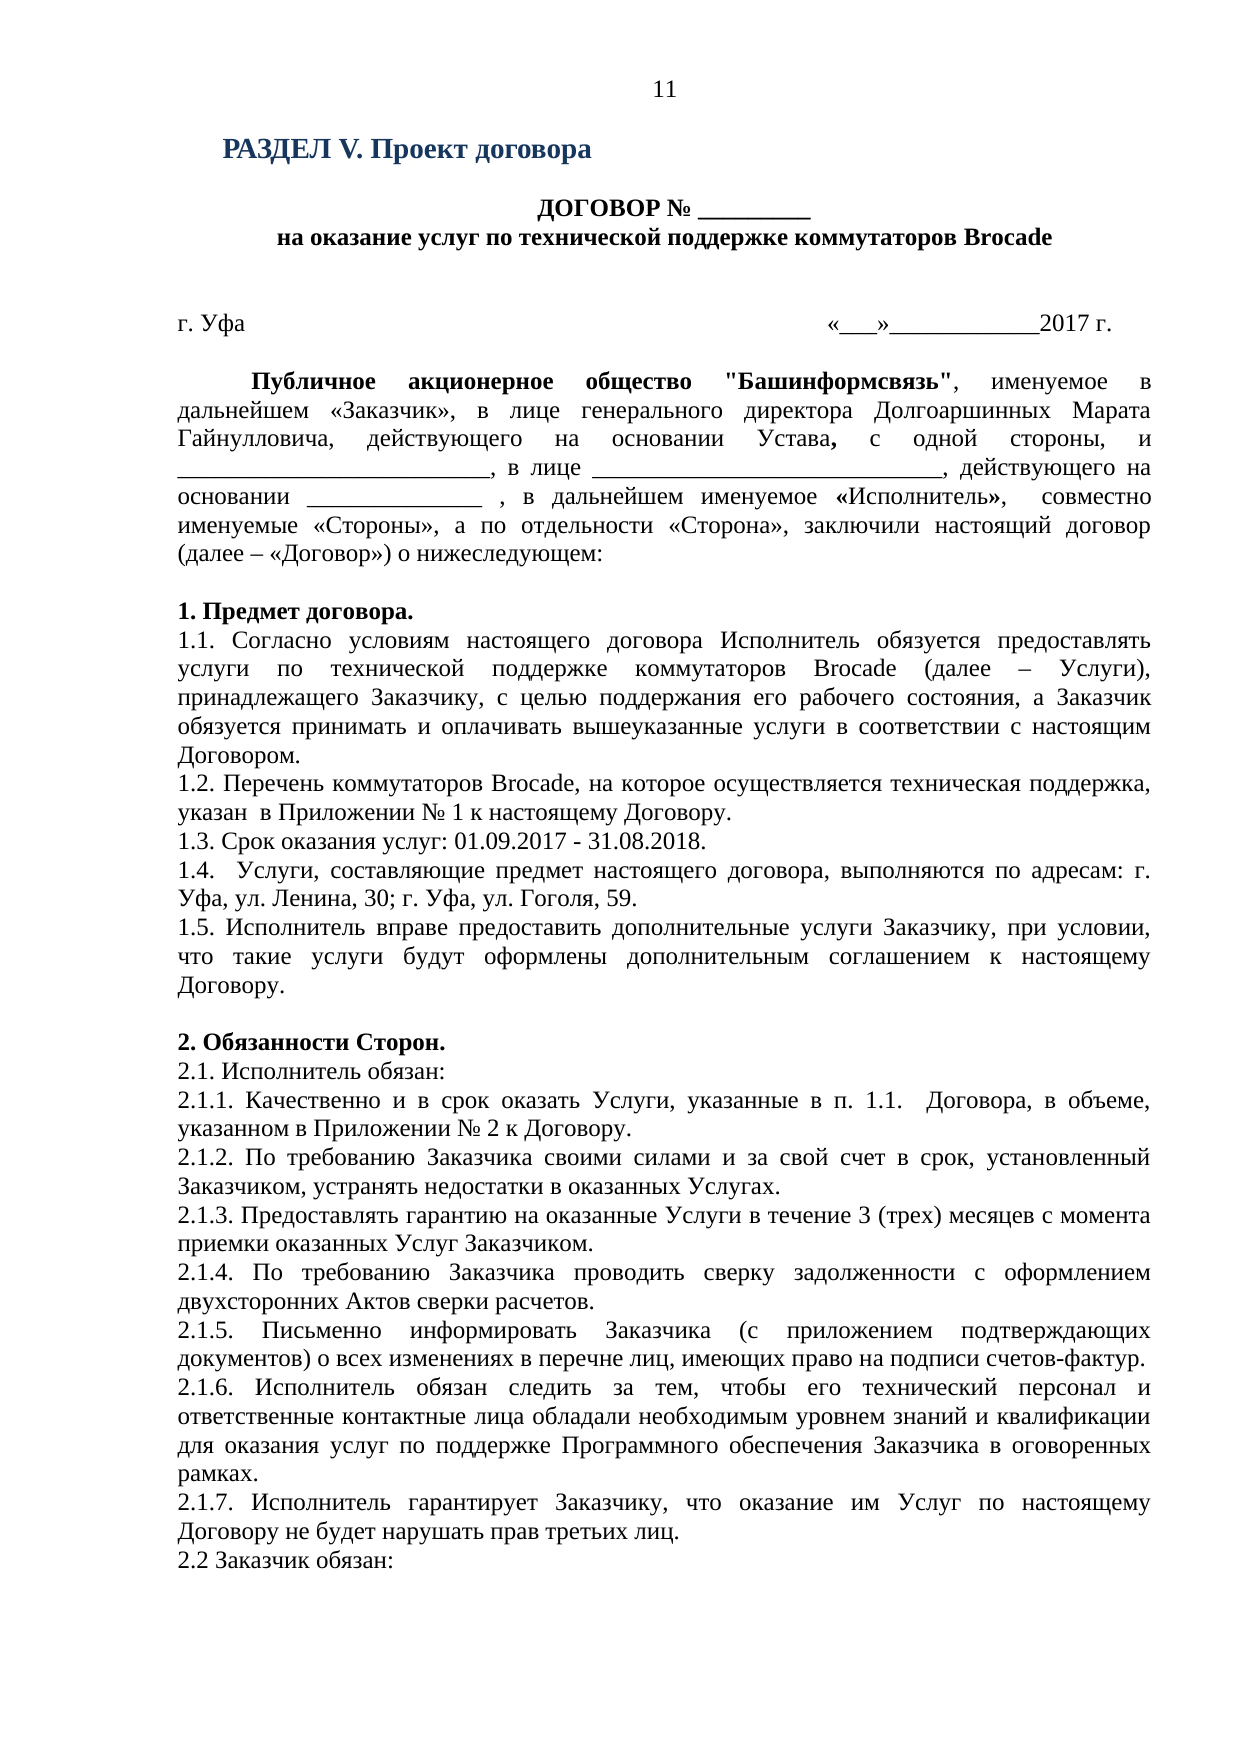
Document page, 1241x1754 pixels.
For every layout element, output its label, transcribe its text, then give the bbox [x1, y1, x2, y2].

text г. Уфа «___»____________2017 г. [177, 308, 1152, 337]
text 2.1.4. По требованию Заказчика проводить сверку задолженности с оформлением двухсторонних Актов сверки расчетов. [177, 1257, 1152, 1315]
text 2.1. Исполнитель обязан: [177, 1056, 1152, 1085]
text 1.3. Срок оказания услуг: 01.09.2017 - 31.08.2018. [177, 826, 1152, 855]
text ДОГОВОР № _________ [177, 193, 1152, 222]
text 2.1.6. Исполнитель обязан следить за тем, чтобы его технический персонал и ответственные контактные лица обладали необходимым уровнем знаний и квалификации для оказания услуг по поддержке Программного обеспечения Заказчика в оговоренных рамках. [177, 1372, 1152, 1487]
text 2.2 Заказчик обязан: [177, 1545, 1152, 1573]
text 1.4. Услуги, составляющие предмет настоящего договора, выполняются по адресам: г. Уфа, ул. Ленина, 30; г. Уфа, ул. Гоголя, 59. [177, 855, 1152, 912]
text 1.1. Согласно условиям настоящего договора Исполнитель обязуется предоставлять услуги по технической поддержке коммутаторов Brocade (далее – Услуги), принадлежащего Заказчику, с целью поддержания его рабочего состояния, а Заказчик обязуется принимать и оплачивать вышеуказанные услуги в соответствии с настоящим Договором. [177, 625, 1152, 768]
text 2. Обязанности Сторон. [177, 1027, 1152, 1056]
text Публичное акционерное общество "Башинформсвязь", именуемое в дальнейшем «Заказчик», в лице генерального директора Долгоаршинных Марата Гайнулловича, действующего на основании Устава, с одной стороны, и _________________________, в лице ____________________________, действующего на основании ______________ , в дальнейшем именуемое «Исполнитель», совместно именуемые «Стороны», а по отдельности «Сторона», заключили настоящий договор (далее – «Договор») о нижеследующем: [177, 366, 1152, 567]
text 2.1.1. Качественно и в срок оказать Услуги, указанные в п. 1.1. Договора, в объеме, указанном в Приложении № 2 к Договору. [177, 1085, 1152, 1142]
text 1. Предмет договора. [177, 596, 1152, 625]
text 2.1.2. По требованию Заказчика своими силами и за свой счет в срок, установленный Заказчиком, устранять недостатки в оказанных Услугах. [177, 1142, 1152, 1200]
text 1.2. Перечень коммутаторов Brocade, на которое осуществляется техническая поддержка, указан в Приложении № 1 к настоящему Договору. [177, 768, 1152, 826]
text на оказание услуг по технической поддержке коммутаторов Brocade [177, 222, 1152, 251]
text 1.5. Исполнитель вправе предоставить дополнительные услуги Заказчику, при условии, что такие услуги будут оформлены дополнительным соглашением к настоящему Договору. [177, 912, 1152, 998]
subtitle РАЗДЕЛ V. Проект договора [222, 131, 1152, 165]
text 2.1.5. Письменно информировать Заказчика (с приложением подтверждающих документов) о всех изменениях в перечне лиц, имеющих право на подписи счетов-фактур. [177, 1315, 1152, 1372]
text 2.1.3. Предоставлять гарантию на оказанные Услуги в течение 3 (трех) месяцев с момента приемки оказанных Услуг Заказчиком. [177, 1200, 1152, 1257]
text 2.1.7. Исполнитель гарантирует Заказчику, что оказание им Услуг по настоящему Договору не будет нарушать прав третьих лиц. [177, 1487, 1152, 1545]
